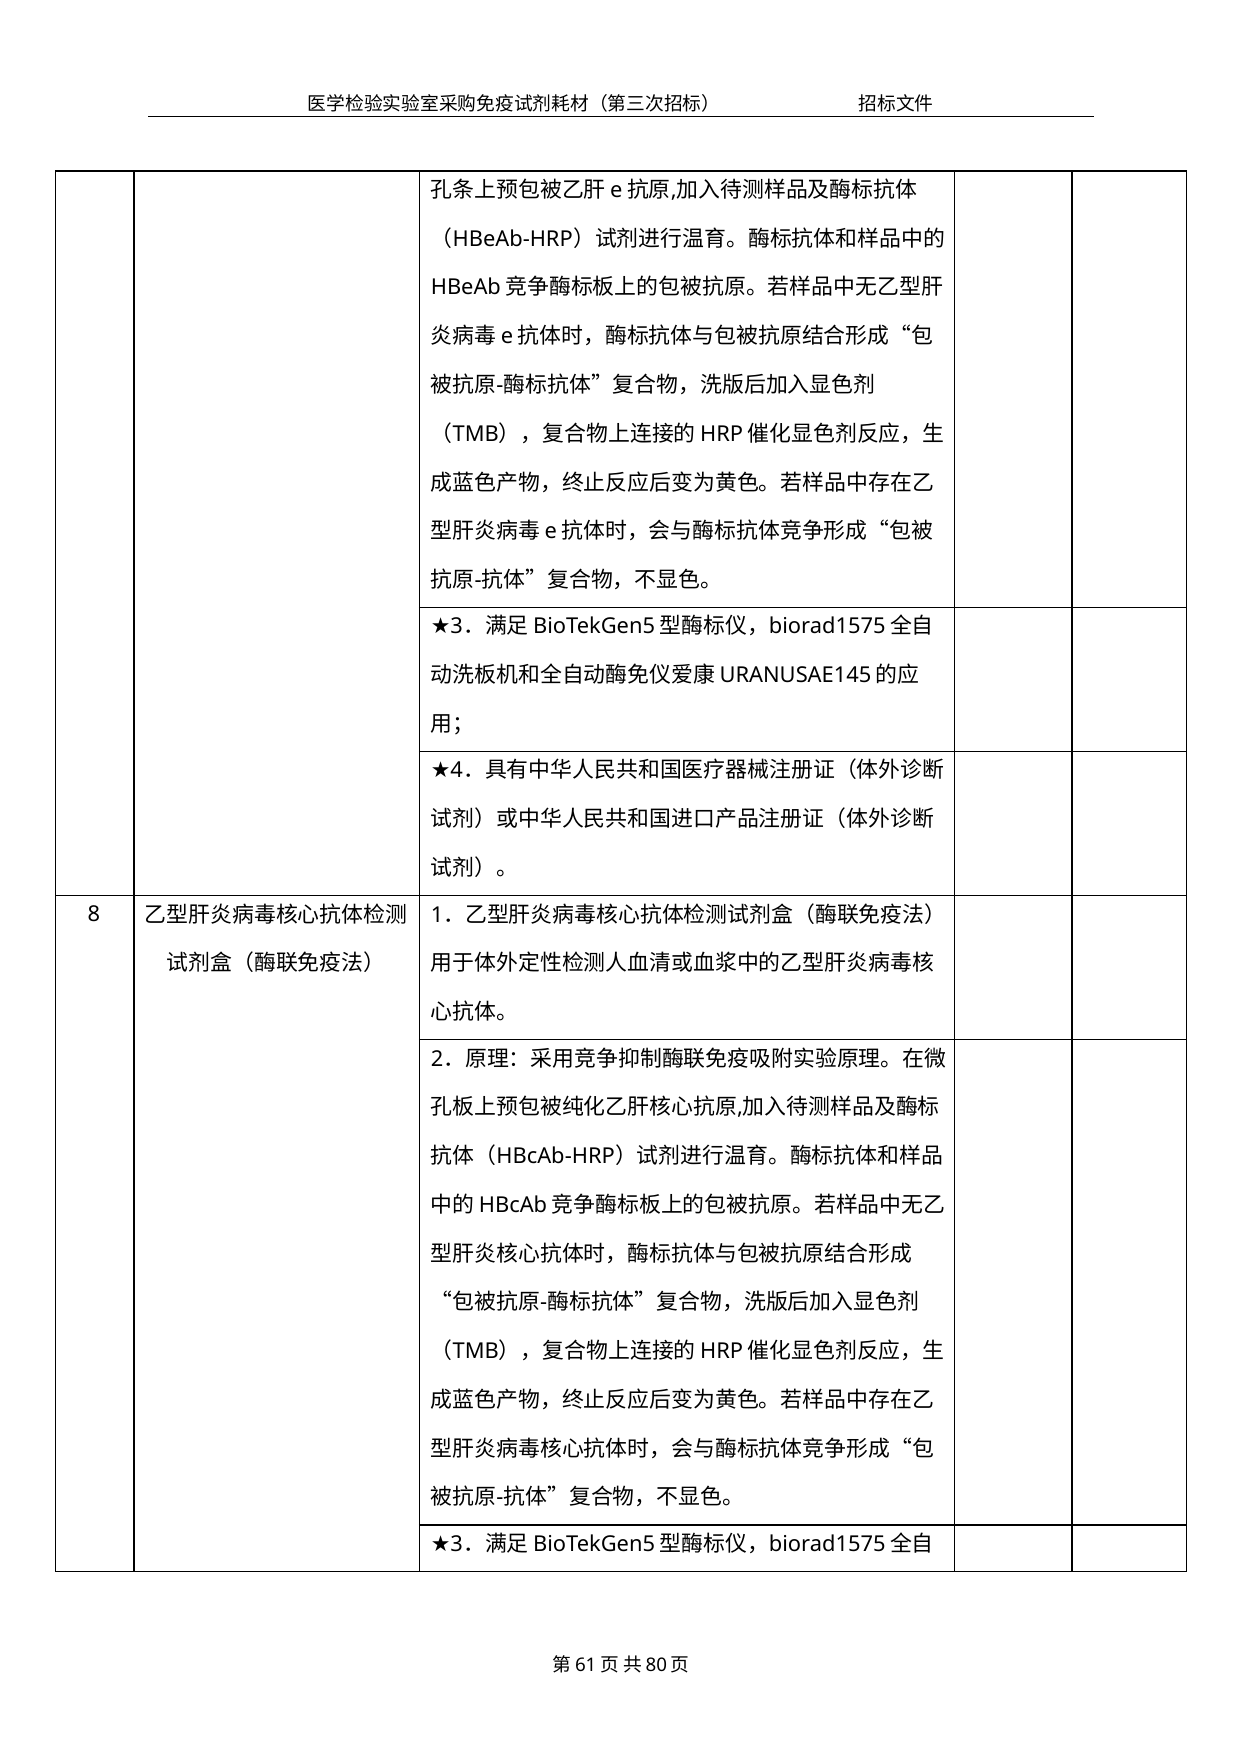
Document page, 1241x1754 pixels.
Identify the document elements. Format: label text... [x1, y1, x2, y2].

table_cell [955, 896, 1071, 1039]
table_cell 8 [56, 896, 133, 1571]
table_cell ★3．满足BioTekGen5型酶标仪，biorad1575全自动洗板机和全自动酶免仪爱康URANUSAE145的应用； [420, 608, 954, 751]
table_cell [1073, 1526, 1186, 1571]
table_cell [1073, 1040, 1186, 1524]
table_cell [420, 1526, 954, 1571]
table_cell 1．乙型肝炎病毒核心抗体检测试剂盒（酶联免疫法）用于体外定性检测人血清或血浆中的乙型肝炎病毒核心抗体。 [420, 896, 954, 1039]
table_cell [955, 1040, 1071, 1524]
table_cell 乙型肝炎病毒核心抗体检测试剂盒（酶联免疫法） [135, 896, 419, 1571]
table_cell 2．原理：采用竞争抑制酶联免疫吸附实验原理。在微孔板上预包被纯化乙肝核心抗原,加入待测样品及酶标抗体（HBcAb-HRP）试剂进行温育。酶标抗体和样品中的HBcAb竞争酶标板上的包被抗原。若样品中无乙型肝炎核心抗体时，酶标抗体与包被抗原结合形成“包被抗原-酶标抗体”复合物，洗版后加入显色剂（TMB），复合物上连接的HRP催化显色剂反应，生成蓝色产物，终止反应后变为黄色。若样品中存在乙型肝炎病毒核心抗体时，会与酶标抗体竞争形成“包被抗原-抗体”复合物，不显色。 [420, 1040, 954, 1524]
table_cell [1073, 172, 1186, 607]
table_cell [955, 752, 1071, 895]
table_cell [1073, 608, 1186, 751]
table_cell [1073, 752, 1186, 895]
table_cell [955, 1526, 1071, 1571]
table_cell [1073, 896, 1186, 1039]
table_cell ★4．具有中华人民共和国医疗器械注册证（体外诊断试剂）或中华人民共和国进口产品注册证（体外诊断试剂）。 [420, 752, 954, 895]
table_cell [955, 172, 1071, 607]
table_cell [420, 172, 954, 607]
table_cell [955, 608, 1071, 751]
